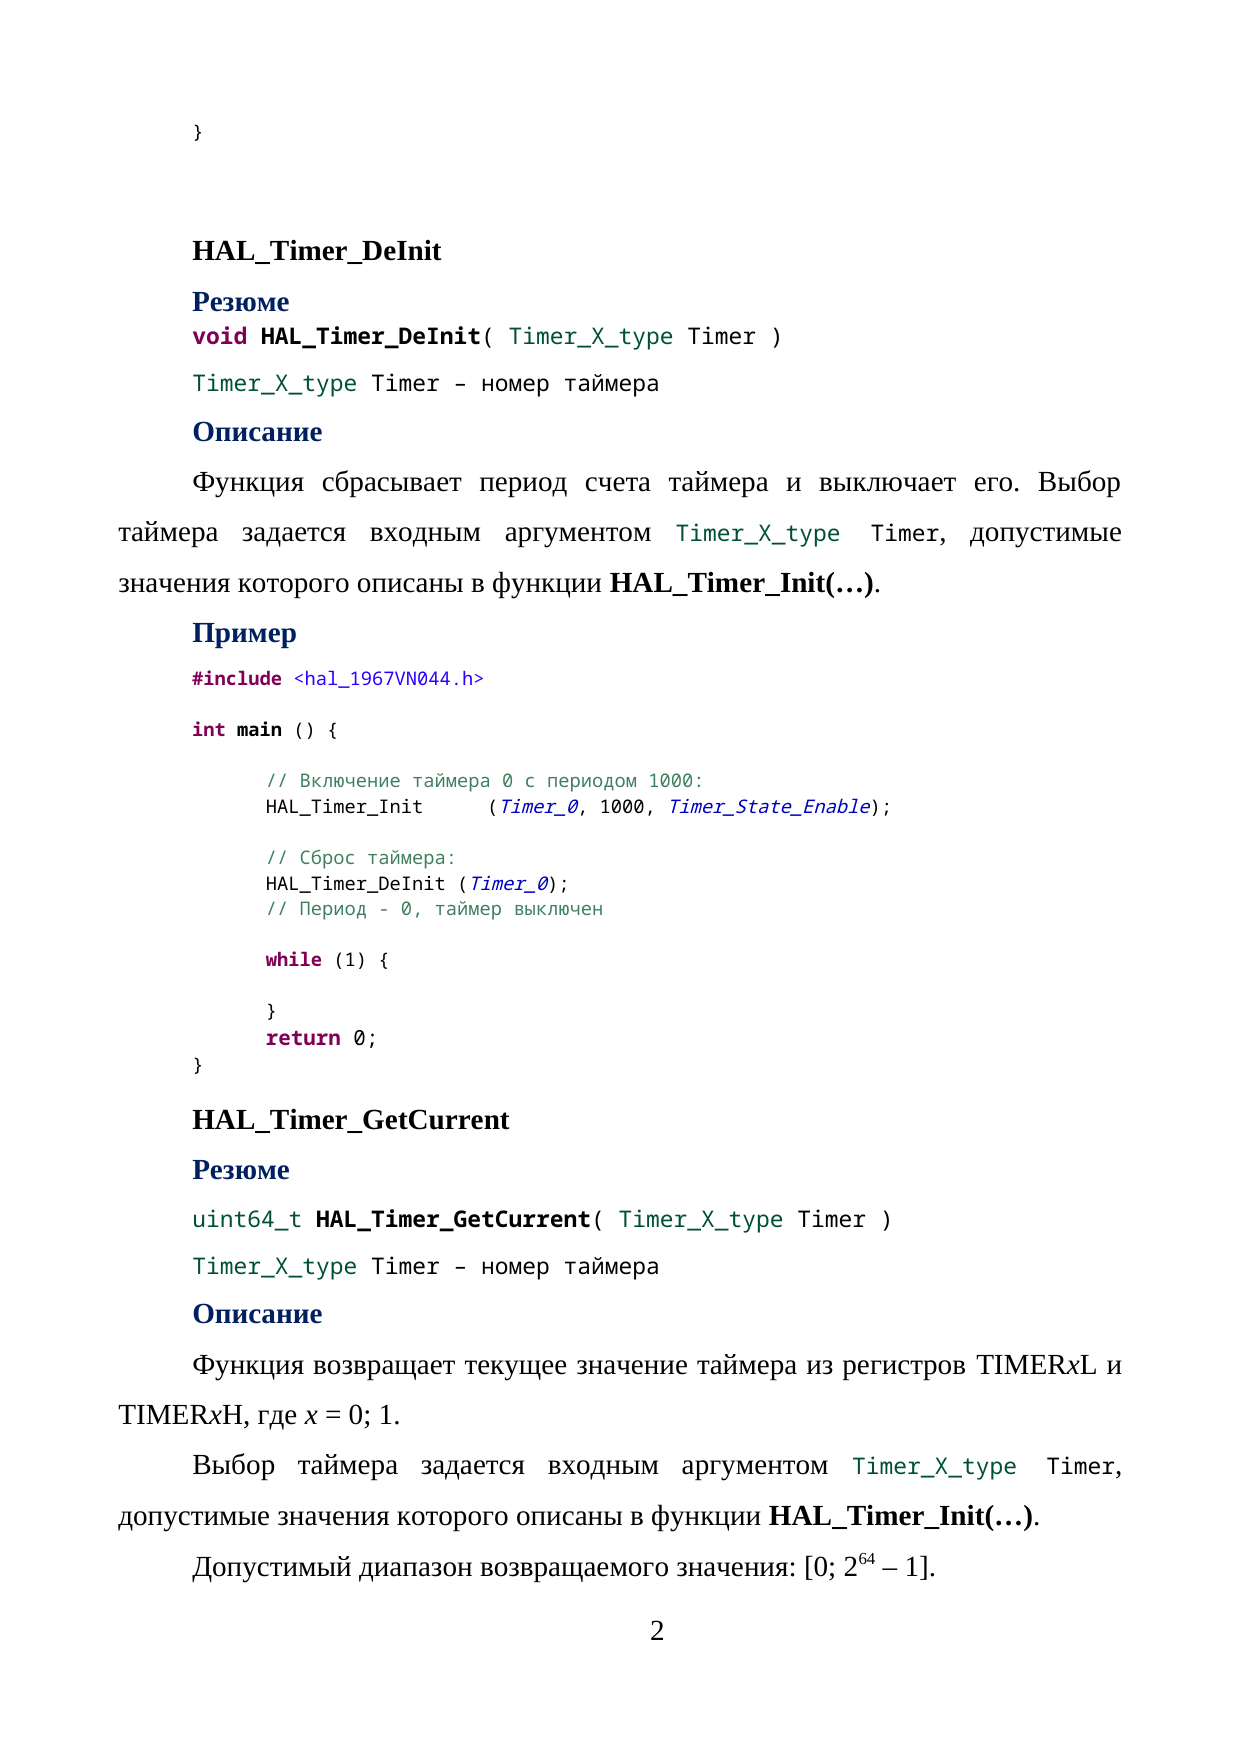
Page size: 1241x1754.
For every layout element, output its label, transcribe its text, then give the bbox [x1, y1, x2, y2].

text } [118, 118, 1122, 144]
text HAL_Timer_Init (Timer_0, 1000, Timer_State_Enable); [192, 793, 1122, 819]
text Timer_X_type Timer – номер таймера [118, 367, 1122, 398]
text // Включение таймера 0 с периодом 1000: [192, 768, 1122, 793]
text return 0; [192, 1023, 1122, 1051]
text Резюме [118, 1152, 1122, 1186]
text Описание [118, 414, 1122, 447]
text Описание [118, 1297, 1122, 1330]
text // Сброс таймера: [192, 844, 1122, 870]
text Резюме [118, 284, 1122, 317]
text void HAL_Timer_DeInit( Timer_X_type Timer ) [118, 320, 1122, 351]
text while (1) { [192, 946, 1122, 972]
text uint64_t HAL_Timer_GetCurrent( Timer_X_type Timer ) [118, 1203, 1122, 1234]
text Выбор таймера задается входным аргументом Timer_X_type Timer, допустимые значения которого описаны в функции HAL_Timer_Init(…). [118, 1447, 1122, 1532]
text #include <hal_1967VN044.h> [192, 666, 1122, 691]
text Timer_X_type Timer – номер таймера [118, 1250, 1122, 1281]
text Функция возвращает текущее значение таймера из регистров TIMERxL и TIMERxH, где x = 0; 1. [118, 1347, 1122, 1431]
text int main () { [192, 717, 1122, 742]
text Допустимый диапазон возвращаемого значения: [0; 264 – 1]. [118, 1549, 1122, 1582]
text // Период - 0, таймер выключен [192, 895, 1122, 921]
text Пример [118, 615, 1122, 649]
subtitle HAL_Timer_GetCurrent [118, 1102, 1122, 1136]
text HAL_Timer_DeInit (Timer_0); [192, 870, 1122, 895]
text } [118, 1051, 1122, 1077]
text Функция сбрасывает период счета таймера и выключает его. Выбор таймера задается входным аргументом Timer_X_type Timer, допустимые значения которого описаны в функции HAL_Timer_Init(…). [118, 464, 1122, 599]
text } [192, 997, 1122, 1023]
subtitle HAL_Timer_DeInit [118, 233, 1122, 267]
